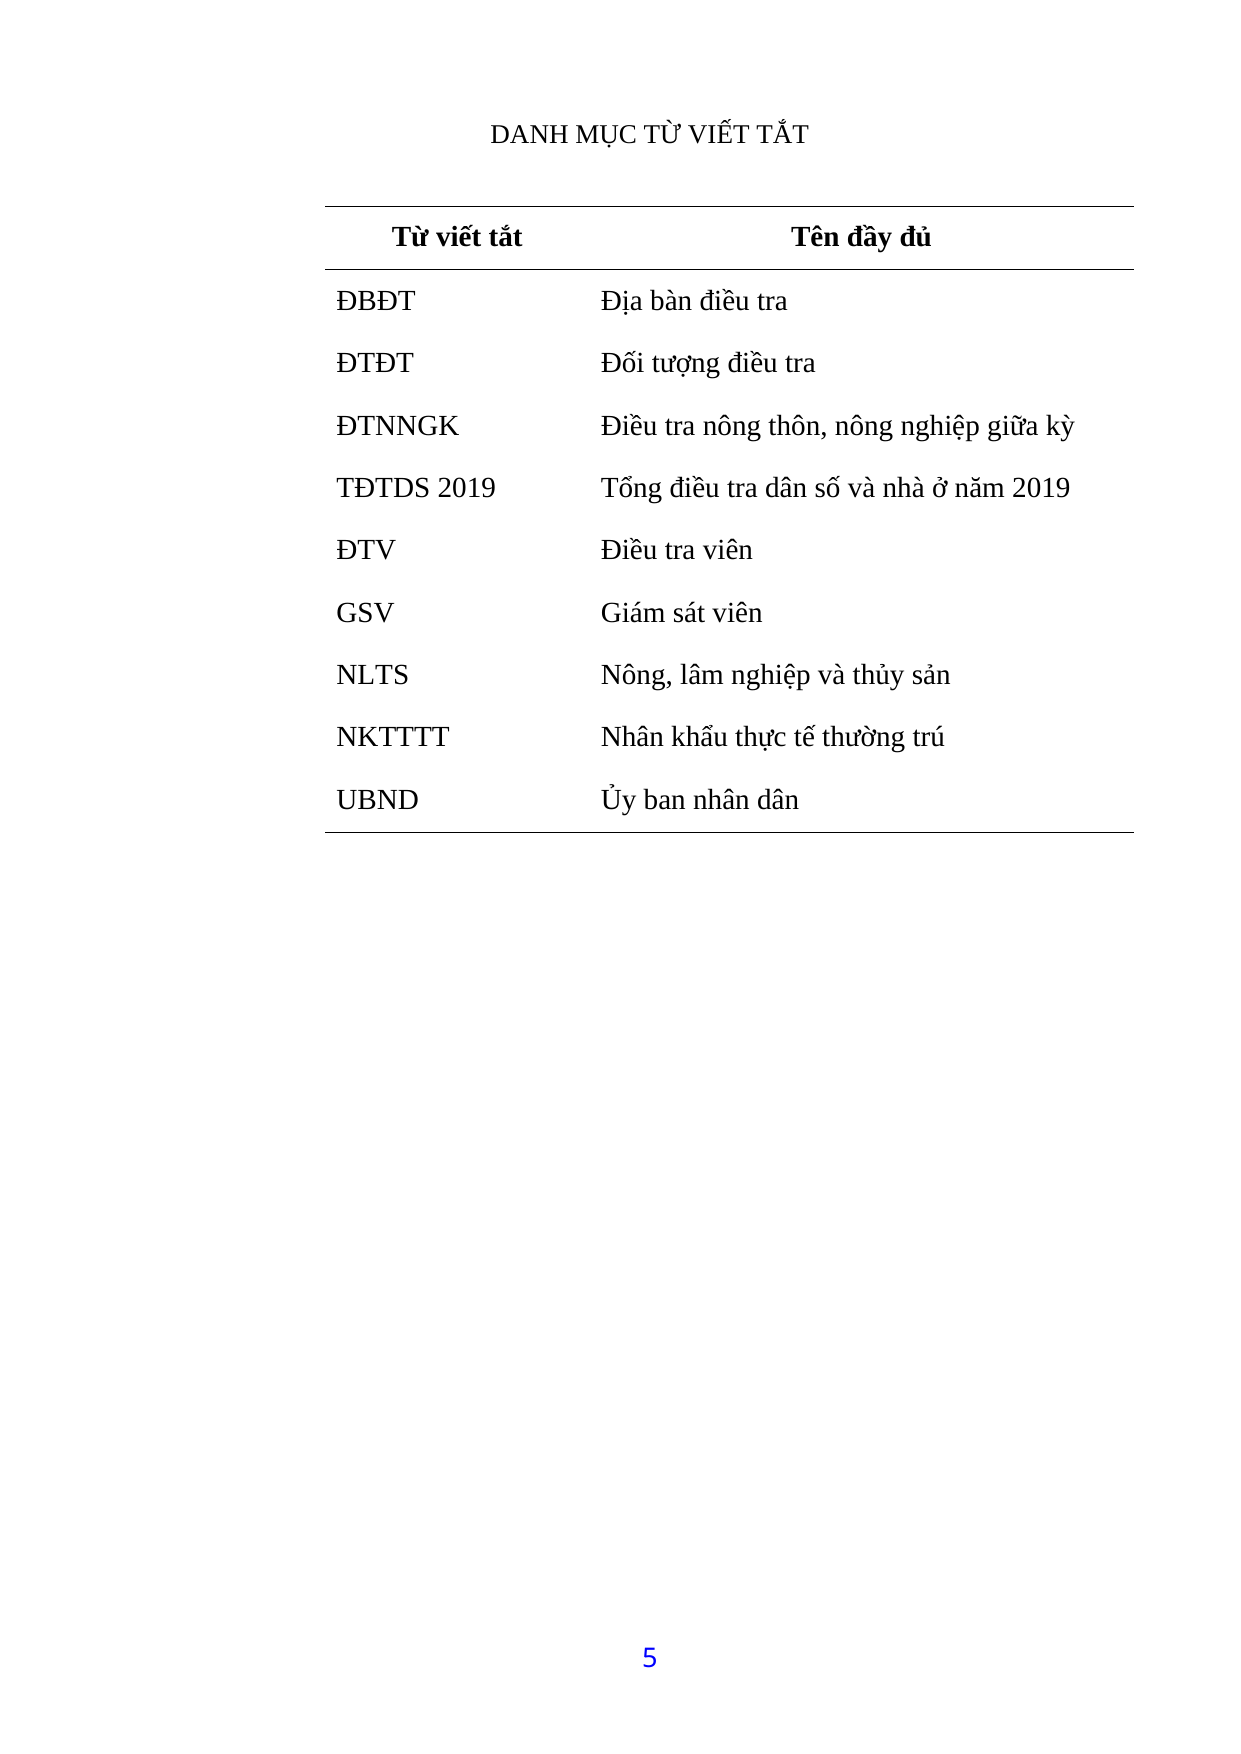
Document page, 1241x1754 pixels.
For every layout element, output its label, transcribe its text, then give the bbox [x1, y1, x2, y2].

table_cell ĐBĐT [325, 270, 589, 333]
table_cell Điều tra viên [589, 520, 1133, 582]
table_cell Điều tra nông thôn, nông nghiệp giữa kỳ [589, 395, 1133, 457]
table_cell ĐTNNGK [325, 395, 589, 457]
table_cell UBND [325, 770, 589, 832]
table_cell GSV [325, 582, 589, 645]
table_header Tên đầy đủ [589, 207, 1133, 269]
table_cell Ủy ban nhân dân [589, 770, 1133, 832]
table_cell TĐTDS 2019 [325, 458, 589, 520]
table_cell Nông, lâm nghiệp và thủy sản [589, 645, 1133, 707]
table_header Từ viết tắt [325, 207, 589, 269]
table_cell Nhân khẩu thực tế thường trú [589, 707, 1133, 769]
table_cell Địa bàn điều tra [589, 270, 1133, 333]
table_cell NKTTTT [325, 707, 589, 769]
table_cell Đối tượng điều tra [589, 333, 1133, 395]
table_cell ĐTĐT [325, 333, 589, 395]
text DANH MỤC TỪ VIẾT TẮT [177, 118, 1122, 149]
table_cell NLTS [325, 645, 589, 707]
table_cell Tổng điều tra dân số và nhà ở năm 2019 [589, 458, 1133, 520]
table_cell Giám sát viên [589, 582, 1133, 645]
table_cell ĐTV [325, 520, 589, 582]
